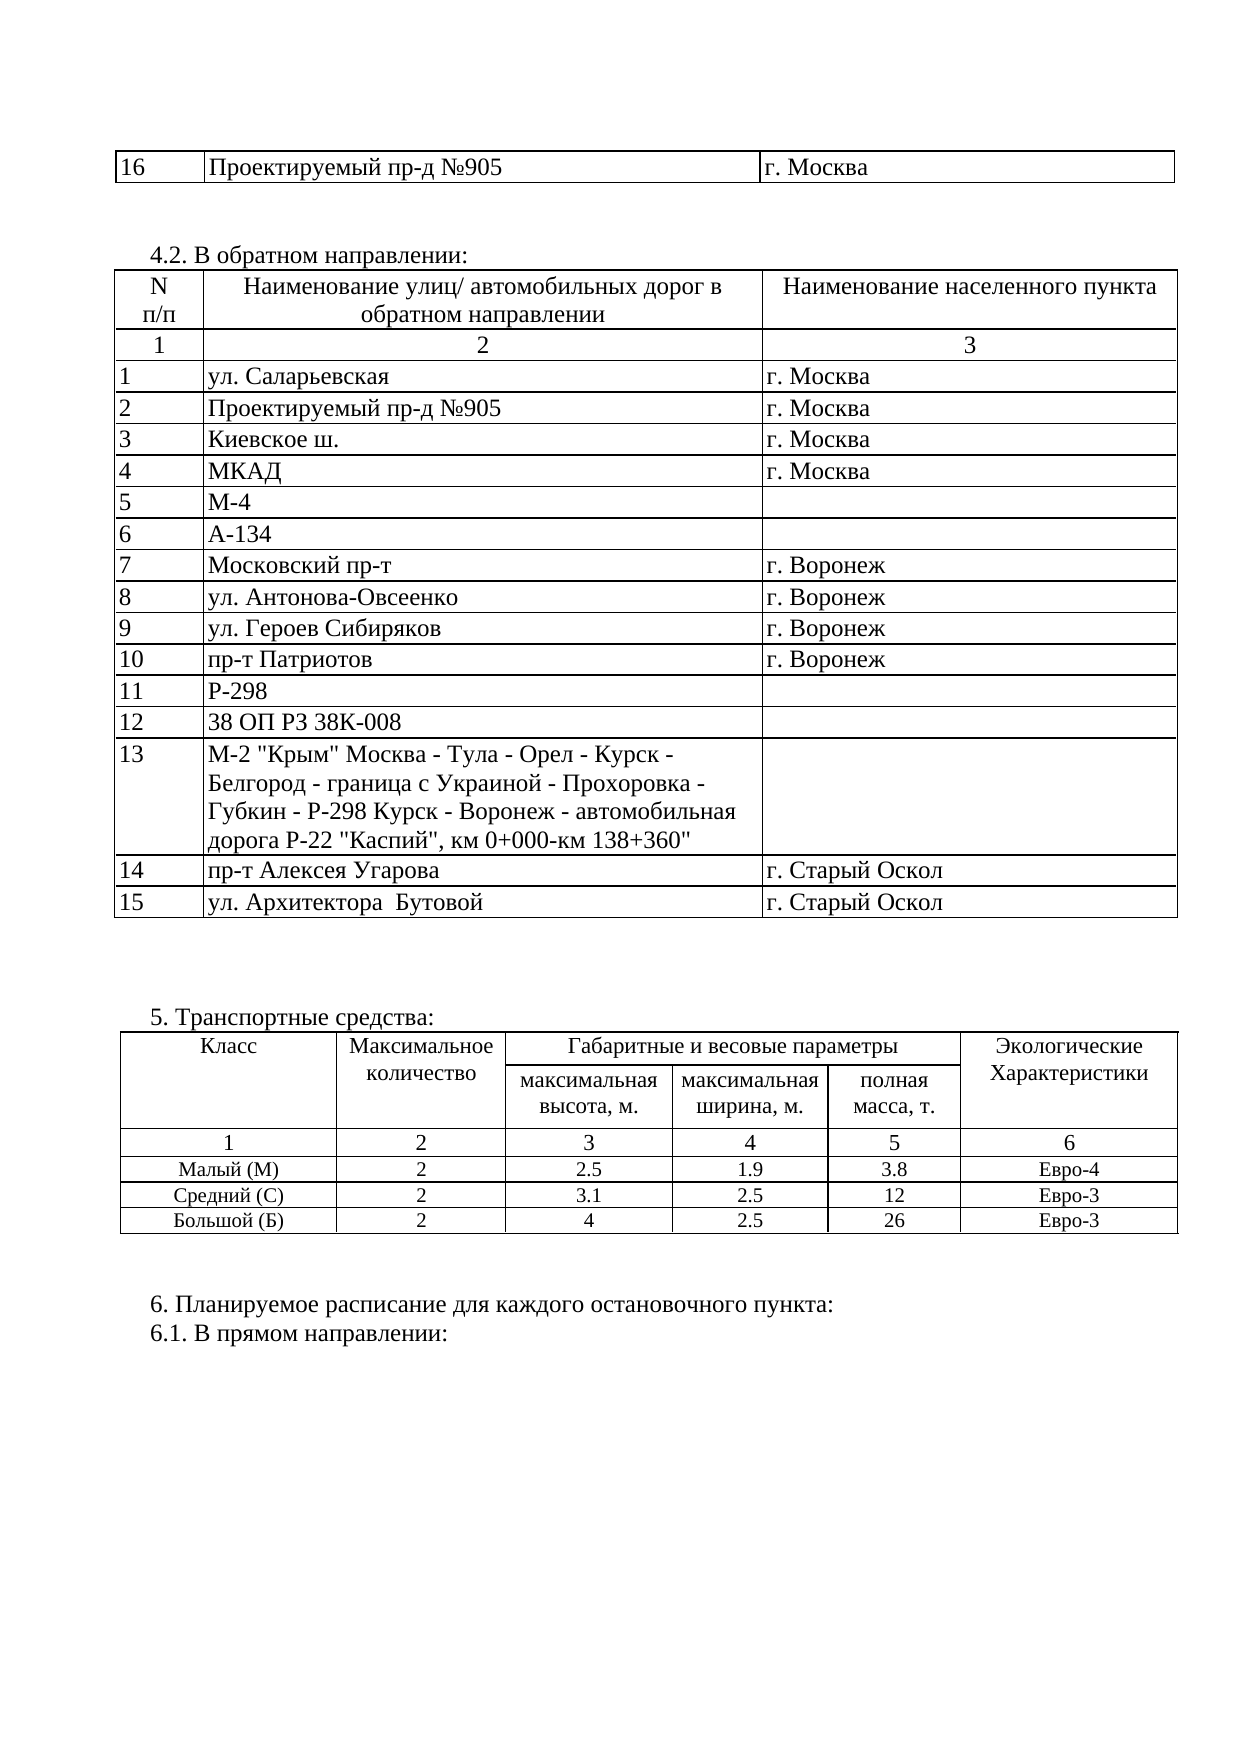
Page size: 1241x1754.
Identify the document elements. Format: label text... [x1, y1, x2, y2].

table_cell ул. Героев Сибиряков [204, 613, 762, 643]
table_cell 14 [115, 855, 203, 885]
table_header Габаритные и весовые параметры [506, 1033, 960, 1064]
table_cell 2.5 [506, 1157, 672, 1181]
text 4.2. В обратном направлении: [150, 241, 1090, 269]
table_cell ул. Антонова-Овсеенко [204, 582, 762, 611]
table_cell максимальная ширина, м. [673, 1066, 827, 1128]
table_cell 2 [204, 330, 762, 360]
table_cell 12 [115, 707, 203, 737]
table_cell Проектируемый пр-д №905 [205, 152, 759, 181]
table_cell 13 [115, 738, 203, 854]
table_cell 38 ОП РЗ 38К-008 [204, 707, 762, 737]
table_cell 15 [115, 886, 203, 917]
table_cell Проектируемый пр-д №905 [204, 393, 762, 423]
table_cell 3 [115, 424, 203, 454]
text 6.1. В прямом направлении: [150, 1318, 1090, 1347]
table_cell МКАД [204, 456, 762, 486]
table_cell г. Воронеж [763, 580, 1177, 611]
table_cell 4 [506, 1208, 672, 1232]
table_cell Р-298 [204, 676, 762, 706]
table_header Максимальное количество [337, 1033, 505, 1128]
table_cell г. Москва [763, 423, 1177, 454]
table_cell 5 [115, 487, 203, 517]
table_cell 2 [337, 1183, 505, 1207]
table_cell 16 [117, 152, 204, 181]
table_cell 5 [829, 1129, 960, 1156]
table_cell [763, 737, 1177, 854]
table_cell 1.9 [673, 1157, 827, 1181]
table_cell 2 [337, 1129, 505, 1156]
table_cell Большой (Б) [121, 1208, 336, 1232]
table_header N п/п [115, 271, 203, 328]
table_cell 10 [115, 644, 203, 674]
table_cell [763, 706, 1177, 737]
table_cell 6 [961, 1129, 1177, 1156]
table_cell 4 [115, 455, 203, 486]
table_cell г. Москва [763, 391, 1177, 423]
table_cell Московский пр-т [204, 550, 762, 580]
table_header Наименование улиц/ автомобильных дорог в обратном направлении [204, 271, 762, 328]
table_cell г. Москва [763, 454, 1177, 486]
table_cell М-4 [204, 487, 762, 517]
table_cell г. Москва [763, 360, 1177, 391]
table_cell г. Воронеж [763, 611, 1177, 643]
table_cell 8 [115, 581, 203, 611]
table_cell 3.1 [506, 1183, 672, 1207]
text 5. Транспортные средства: [150, 1002, 1090, 1031]
table_cell г. Воронеж [763, 549, 1177, 580]
table_cell г. Воронеж [763, 643, 1177, 674]
table_cell г. Старый Оскол [763, 885, 1177, 917]
table_cell г. Москва [761, 152, 1174, 181]
table_cell 2 [115, 392, 203, 423]
table_cell Евро-4 [961, 1157, 1177, 1181]
table_cell максимальная высота, м. [506, 1066, 672, 1128]
text 6. Планируемое расписание для каждого остановочного пункта: [150, 1289, 1090, 1318]
table_cell 6 [115, 518, 203, 548]
table_header Класс [121, 1033, 336, 1128]
table_cell 4 [673, 1129, 827, 1156]
table_cell 2 [337, 1208, 505, 1232]
table_cell пр-т Алексея Угарова [204, 856, 762, 885]
table_header Экологические Характеристики [961, 1033, 1177, 1128]
table_cell 12 [829, 1183, 960, 1207]
table_cell 2 [337, 1157, 505, 1181]
table_cell 1 [115, 329, 203, 360]
table_cell г. Старый Оскол [763, 854, 1177, 885]
table_cell 1 [115, 361, 203, 391]
table_cell пр-т Патриотов [204, 645, 762, 674]
table_cell 3 [763, 328, 1177, 360]
table_cell Средний (С) [121, 1183, 336, 1207]
table_cell Малый (М) [121, 1157, 336, 1181]
table_cell [763, 517, 1177, 548]
table_cell М-2 "Крым" Москва - Тула - Орел - Курск - Белгород - граница с Украиной - Прохоровка - Губкин - Р-298 Курск - Воронеж - автомобильная дорога Р-22 "Каспий", км 0+000-км 138+360" [204, 739, 762, 854]
table_cell 3 [506, 1129, 672, 1156]
table_cell полная масса, т. [829, 1066, 960, 1128]
table_cell Евро-3 [961, 1208, 1177, 1232]
table_cell ул. Архитектора Бутовой [204, 887, 762, 917]
table_cell 1 [121, 1129, 336, 1156]
table_cell А-134 [204, 519, 762, 548]
table_cell 3.8 [829, 1157, 960, 1181]
table_cell 11 [115, 675, 203, 706]
table_cell 7 [115, 550, 203, 580]
table_header Наименование населенного пункта [763, 271, 1177, 328]
table_cell ул. Саларьевская [204, 361, 762, 391]
table_cell 26 [829, 1208, 960, 1232]
table_cell [763, 486, 1177, 517]
table_cell 9 [115, 613, 203, 643]
table_cell [763, 674, 1177, 706]
table_cell 2.5 [673, 1208, 827, 1232]
table_cell Киевское ш. [204, 424, 762, 454]
table_cell Евро-3 [961, 1183, 1177, 1207]
table_cell 2.5 [673, 1183, 827, 1207]
